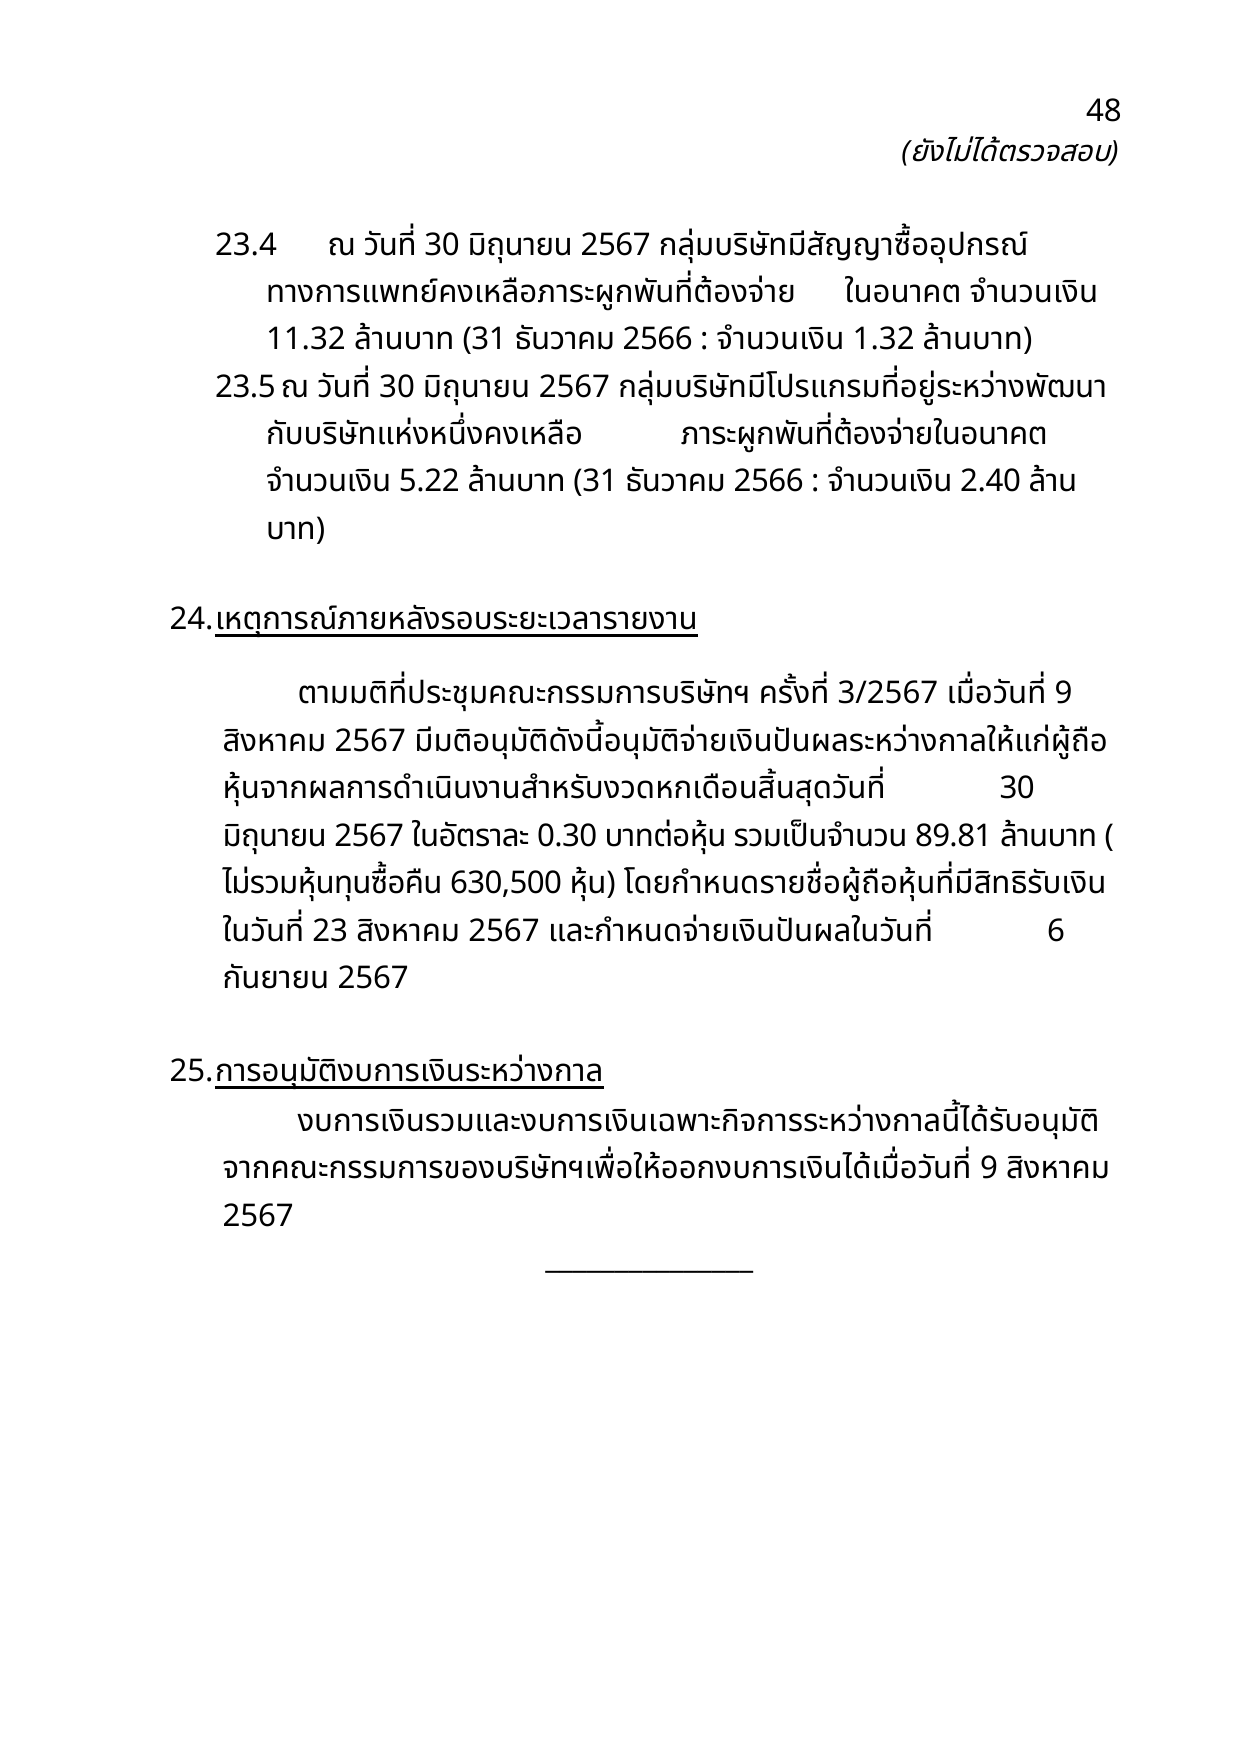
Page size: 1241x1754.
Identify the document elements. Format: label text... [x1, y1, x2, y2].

text _______________ [177, 1236, 1121, 1278]
list เหตุการณ์ภายหลังรอบระยะเวลารายงาน [169, 596, 1121, 643]
list ณ วันที่ 30 มิถุนายน 2567 กลุ่มบริษัทมีโปรแกรมที่อยู่ระหว่างพัฒนากับบริษัทแห่งหนึ่งคงเหลือ ภาระผูกพันที่ต้องจ่ายในอนาคต จำนวนเงิน 5.22 ล้านบาท (31 ธันวาคม 2566 : จำนวนเงิน 2.40 ล้านบาท) [215, 364, 1121, 553]
list ณ วันที่ 30 มิถุนายน 2567 กลุ่มบริษัทมีสัญญาซื้ออุปกรณ์ทางการแพทย์คงเหลือภาระผูกพันที่ต้องจ่าย ในอนาคต จำนวนเงิน 11.32 ล้านบาท (31 ธันวาคม 2566 : จำนวนเงิน 1.32 ล้านบาท) [215, 221, 1121, 364]
list การอนุมัติงบการเงินระหว่างกาล [169, 1048, 1121, 1095]
text ตามมติที่ประชุมคณะกรรมการบริษัทฯ ครั้งที่ 3/2567 เมื่อวันที่ 9 สิงหาคม 2567 มีมติอนุมัติดังนี้อนุมัติจ่ายเงินปันผลระหว่างกาลให้แก่ผู้ถือหุ้นจากผลการดำเนินงานสำหรับงวดหกเดือนสิ้นสุดวันที่ 30 มิถุนายน 2567 ในอัตราละ 0.30 บาทต่อหุ้น รวมเป็นจำนวน 89.81 ล้านบาท (ไม่รวมหุ้นทุนซื้อคืน 630,500 หุ้น) โดยกำหนดรายชื่อผู้ถือหุ้นที่มีสิทธิรับเงินในวันที่ 23 สิงหาคม 2567 และกำหนดจ่ายเงินปันผลในวันที่ 6 กันยายน 2567 [222, 670, 1121, 1003]
text งบการเงินรวมและงบการเงินเฉพาะกิจการระหว่างกาลนี้ได้รับอนุมัติจากคณะกรรมการของบริษัทฯเพื่อให้ออกงบการเงินได้เมื่อวันที่ 9 สิงหาคม 2567 [222, 1098, 1121, 1236]
